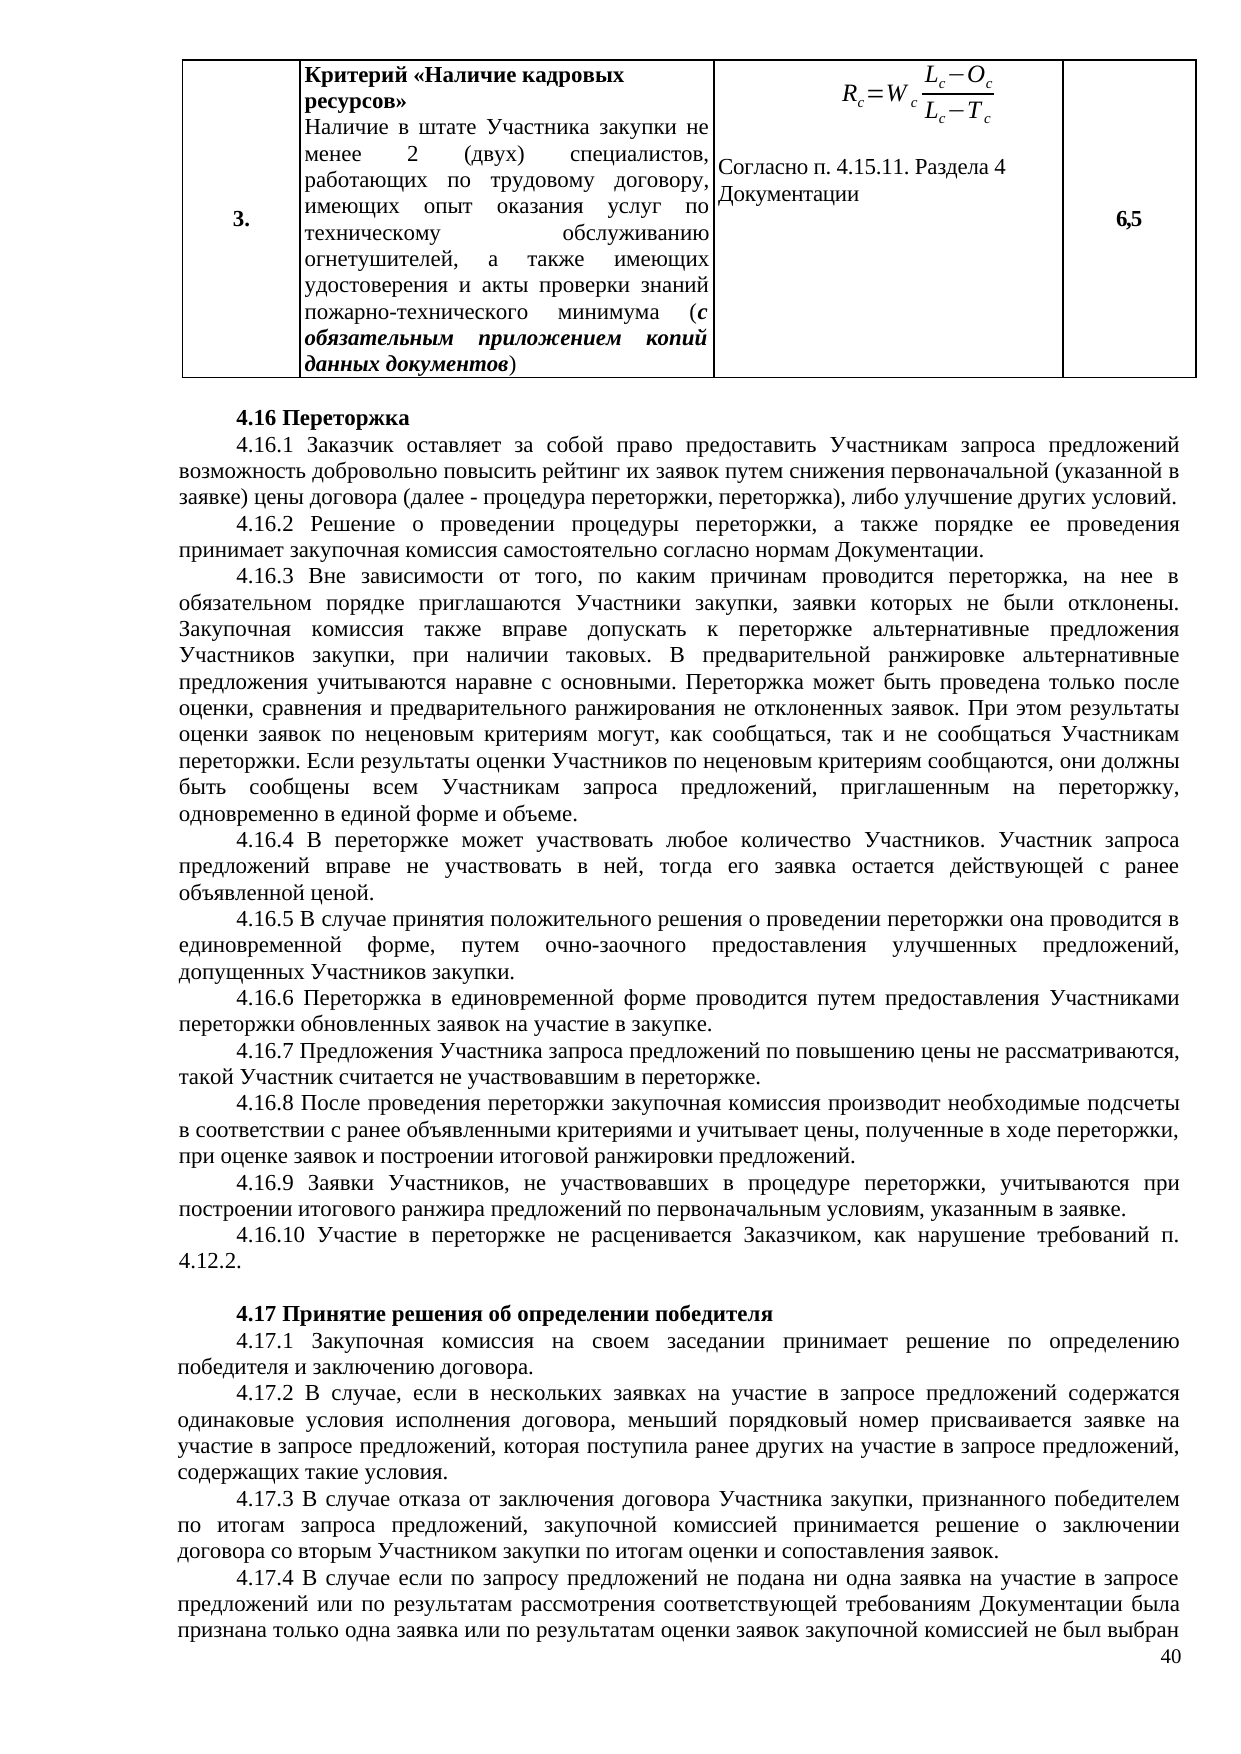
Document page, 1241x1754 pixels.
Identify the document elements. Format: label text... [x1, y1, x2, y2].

text 4.16 Переторжка [236, 404, 1181, 431]
text 4.16.10 Участие в переторжке не расценивается Заказчиком, как нарушение требований п. 4.12.2. [179, 1221, 1181, 1274]
text 4.17.1 Закупочная комиссия на своем заседании принимает решение по определению победителя и заключению договора. [177, 1327, 1181, 1379]
text 4.16.8 После проведения переторжки закупочная комиссия производит необходимые подсчеты в соответствии с ранее объявленными критериями и учитывает цены, полученные в ходе переторжки, при оценке заявок и построении итоговой ранжировки предложений. [179, 1089, 1181, 1168]
text 4.16.3 Вне зависимости от того, по каким причинам проводится переторжка, на нее в обязательном порядке приглашаются Участники закупки, заявки которых не были отклонены. Закупочная комиссия также вправе допускать к переторжке альтернативные предложения Участников закупки, при наличии таковых. В предварительной ранжировке альтернативные предложения учитываются наравне с основными. Переторжка может быть проведена только после оценки, сравнения и предварительного ранжирования не отклоненных заявок. При этом результаты оценки заявок по неценовым критериям могут, как сообщаться, так и не сообщаться Участникам переторжки. Если результаты оценки Участников по неценовым критериям сообщаются, они должны быть сообщены всем Участникам запроса предложений, приглашенным на переторжку, одновременно в единой форме и объеме. [179, 562, 1181, 826]
table_cell 3. [183, 61, 299, 377]
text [177, 1564, 1181, 1643]
text 4.16.2 Решение о проведении процедуры переторжки, а также порядке ее проведения принимает закупочная комиссия самостоятельно согласно нормам Документации. [179, 510, 1181, 562]
table_cell Согласно п. 4.15.11. Раздела 4 Документации [715, 61, 1062, 377]
table_cell 6,5 [1064, 61, 1195, 377]
list 4.16.1 Заказчик оставляет за собой право предоставить Участникам запроса предложений возможность добровольно повысить рейтинг их заявок путем снижения первоначальной (указанной в заявке) цены договора (далее - процедура переторжки, переторжка), либо улучшение других условий. [179, 431, 1181, 510]
table_cell Критерий «Наличие кадровых ресурсов» Наличие в штате Участника закупки не менее 2 (двух) специалистов, работающих по трудовому договору, имеющих опыт оказания услуг по техническому обслуживанию огнетушителей, а также имеющих удостоверения и акты проверки знаний пожарно-технического минимума (с обязательным приложением копий данных документов) [301, 61, 713, 377]
text 4.16.7 Предложения Участника запроса предложений по повышению цены не рассматриваются, такой Участник считается не участвовавшим в переторжке. [179, 1037, 1181, 1089]
text 4.16.9 Заявки Участников, не участвовавших в процедуре переторжки, учитываются при построении итогового ранжира предложений по первоначальным условиям, указанным в заявке. [179, 1168, 1181, 1221]
text 4.17.3 В случае отказа от заключения договора Участника закупки, признанного победителем по итогам запроса предложений, закупочной комиссией принимается решение о заключении договора со вторым Участником закупки по итогам оценки и сопоставления заявок. [177, 1485, 1181, 1564]
text 4.17 Принятие решения об определении победителя [177, 1300, 1181, 1327]
text 4.17.2 В случае, если в нескольких заявках на участие в запросе предложений содержатся одинаковые условия исполнения договора, меньший порядковый номер присваивается заявке на участие в запросе предложений, которая поступила ранее других на участие в запросе предложений, содержащих такие условия. [177, 1379, 1181, 1485]
text 4.16.5 В случае принятия положительного решения о проведении переторжки она проводится в единовременной форме, путем очно-заочного предоставления улучшенных предложений, допущенных Участников закупки. [179, 905, 1181, 984]
text 4.16.4 В переторжке может участвовать любое количество Участников. Участник запроса предложений вправе не участвовать в ней, тогда его заявка остается действующей с ранее объявленной ценой. [179, 826, 1181, 905]
text 4.16.6 Переторжка в единовременной форме проводится путем предоставления Участниками переторжки обновленных заявок на участие в закупке. [179, 984, 1181, 1037]
